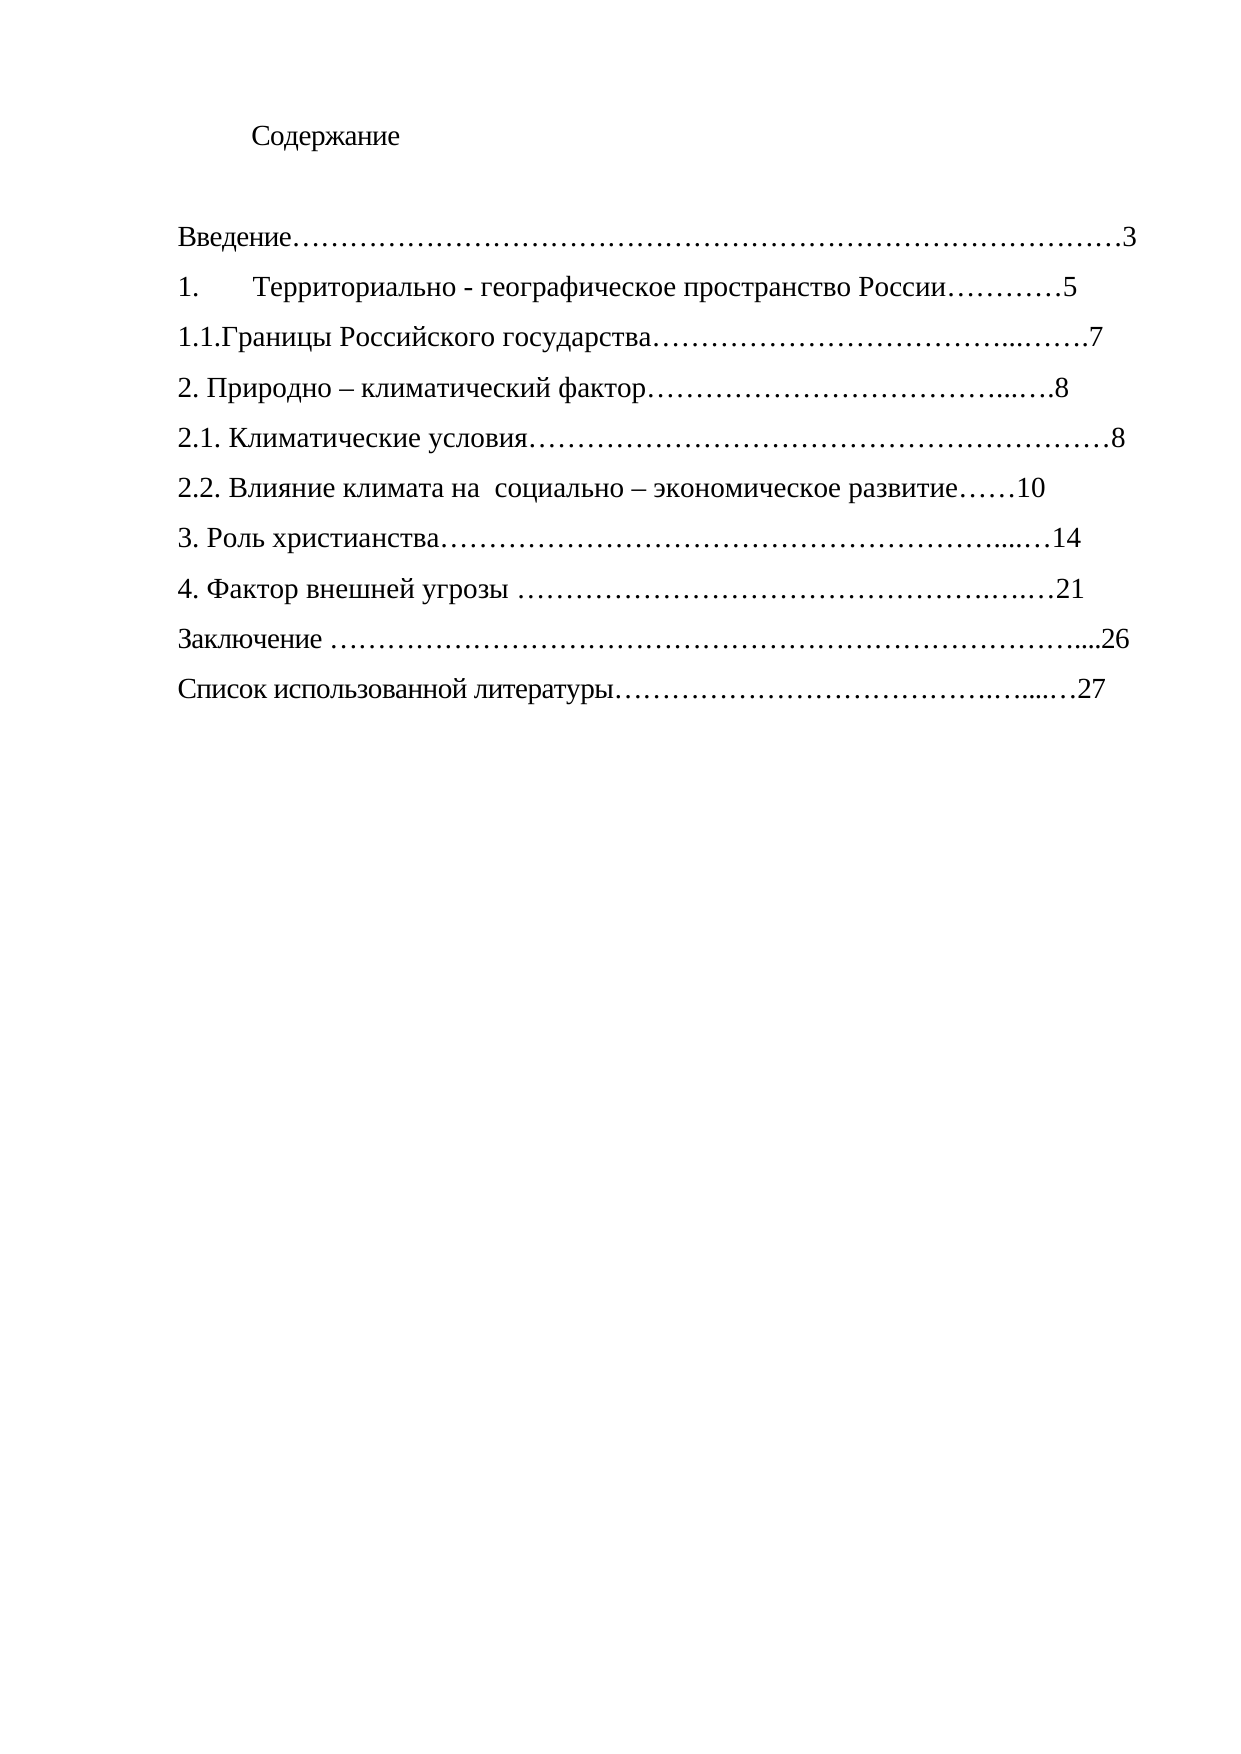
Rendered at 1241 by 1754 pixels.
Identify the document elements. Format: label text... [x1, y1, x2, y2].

text 1.1.Границы Российского государства………………………………...…….7 [177, 319, 1152, 353]
text Заключение ……………………………………………………………………....26 [177, 621, 1152, 655]
text Содержание [177, 118, 1152, 152]
text 4. Фактор внешней угрозы ………………………………………….….…21 [177, 571, 1152, 604]
text Введение……………………………………………………………………………3 [177, 219, 1152, 252]
list Территориально - географическое пространство России…………5 [177, 269, 1152, 303]
text 3. Роль христианства…………………………………………………....…14 [177, 521, 1152, 554]
text 2.2. Влияние климата на социально – экономическое развитие……10 [177, 470, 1152, 504]
text Список использованной литературы………………………………….…....…27 [177, 672, 1152, 705]
text 2.1. Климатические условия……………………………………………………8 [177, 420, 1152, 453]
text 2. Природно – климатический фактор………………………………...….8 [177, 370, 1152, 403]
